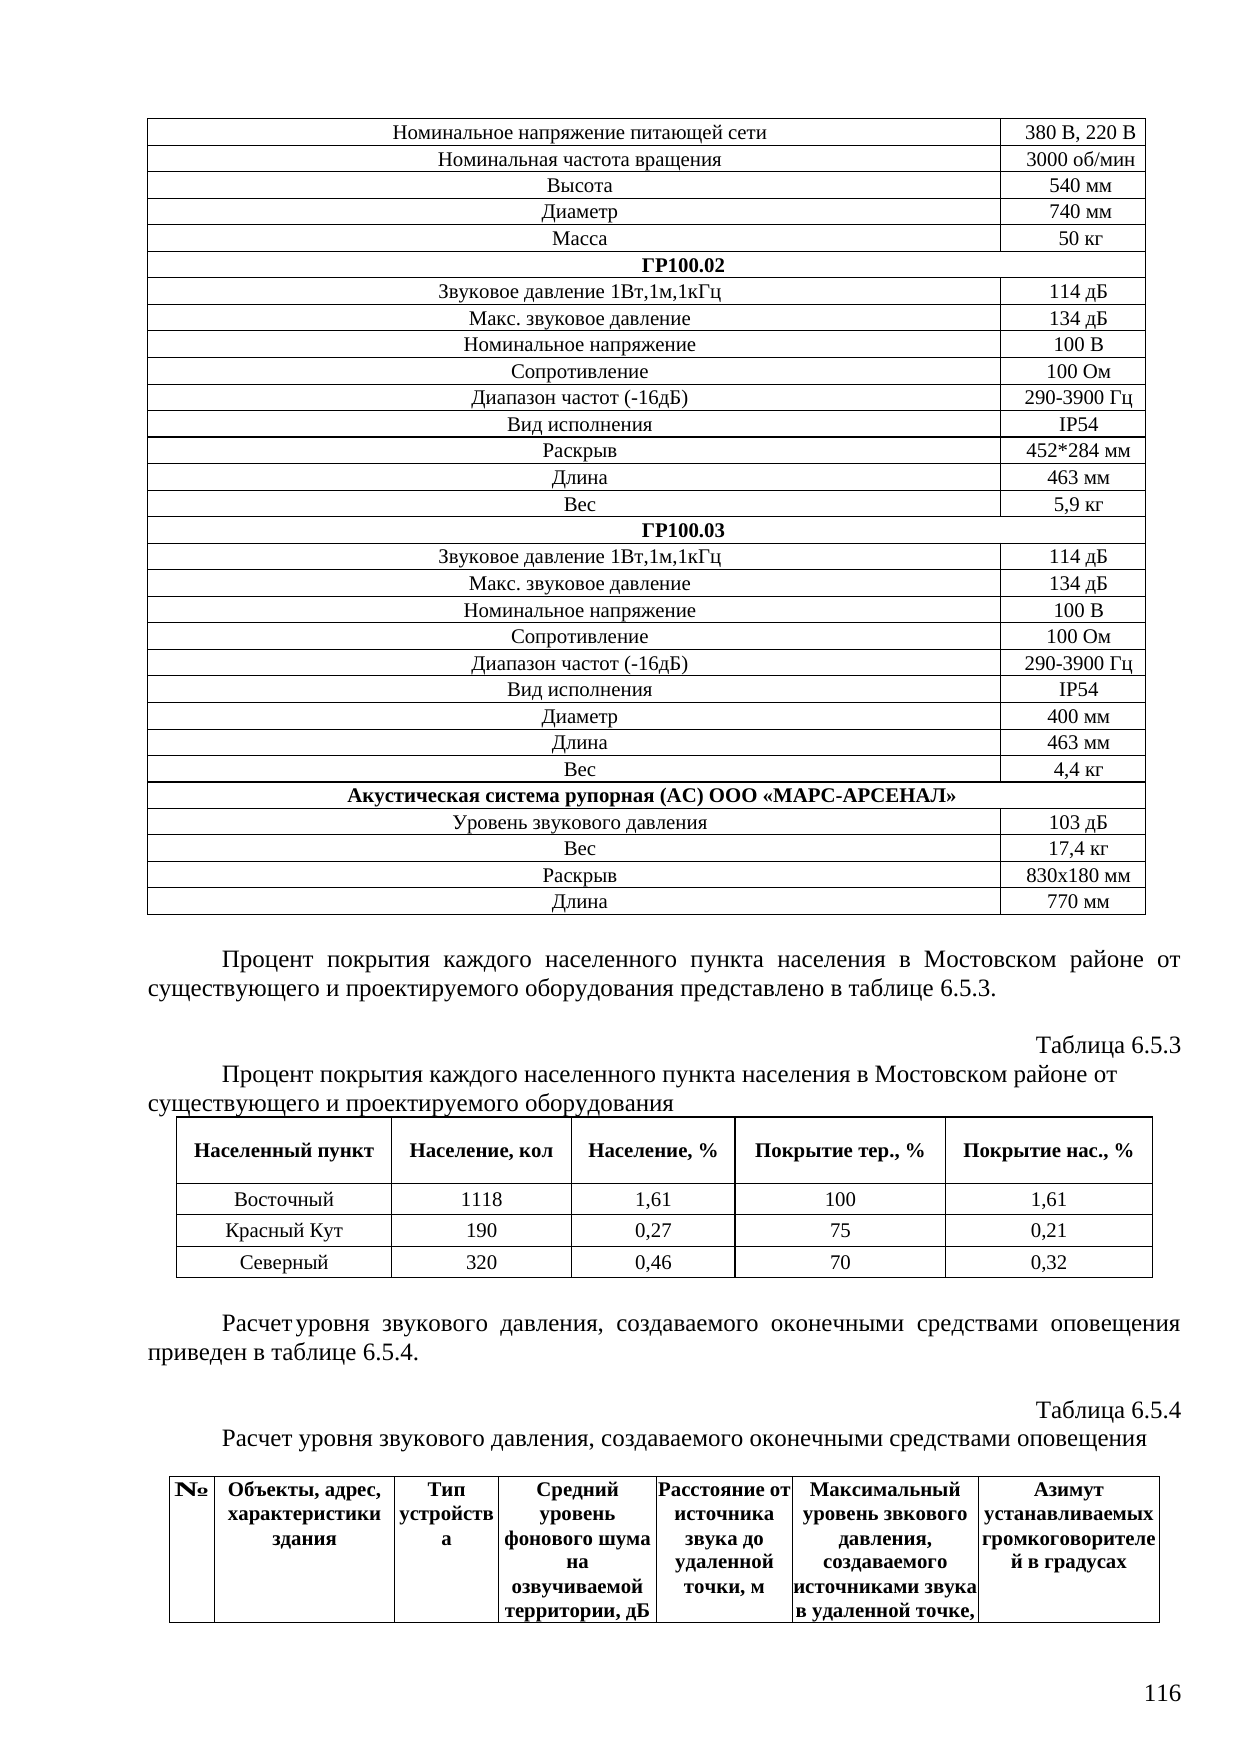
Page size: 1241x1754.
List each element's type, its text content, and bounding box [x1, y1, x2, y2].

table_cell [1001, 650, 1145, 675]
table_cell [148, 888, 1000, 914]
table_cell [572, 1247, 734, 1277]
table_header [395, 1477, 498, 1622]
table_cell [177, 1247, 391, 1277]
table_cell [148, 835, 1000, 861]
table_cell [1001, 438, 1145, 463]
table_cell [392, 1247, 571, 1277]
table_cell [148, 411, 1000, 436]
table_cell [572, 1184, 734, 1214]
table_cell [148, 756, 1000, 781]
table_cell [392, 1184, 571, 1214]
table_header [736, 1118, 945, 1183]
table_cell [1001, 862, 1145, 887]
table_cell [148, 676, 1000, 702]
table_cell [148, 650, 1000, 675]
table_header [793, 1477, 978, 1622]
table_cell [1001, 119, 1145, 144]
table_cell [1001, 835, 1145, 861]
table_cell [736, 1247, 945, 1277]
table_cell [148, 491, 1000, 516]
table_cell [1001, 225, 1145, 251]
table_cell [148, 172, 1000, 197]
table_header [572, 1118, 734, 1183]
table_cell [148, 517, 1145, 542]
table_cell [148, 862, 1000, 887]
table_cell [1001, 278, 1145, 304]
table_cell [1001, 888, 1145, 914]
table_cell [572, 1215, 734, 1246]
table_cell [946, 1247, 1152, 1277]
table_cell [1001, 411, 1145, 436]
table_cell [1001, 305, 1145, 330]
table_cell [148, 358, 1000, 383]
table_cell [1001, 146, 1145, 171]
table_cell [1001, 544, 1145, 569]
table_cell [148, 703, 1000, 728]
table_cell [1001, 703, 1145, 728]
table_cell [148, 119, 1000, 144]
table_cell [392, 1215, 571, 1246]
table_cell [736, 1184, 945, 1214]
text Расчет уровня звукового давления, создаваемого оконечными средствами оповещения приведен в таблице 6.5.4. [148, 1308, 1181, 1366]
text Процент покрытия каждого населенного пункта населения в Мостовском районе от существующего и проектируемого оборудования представлено в таблице 6.5.3. [148, 944, 1181, 1001]
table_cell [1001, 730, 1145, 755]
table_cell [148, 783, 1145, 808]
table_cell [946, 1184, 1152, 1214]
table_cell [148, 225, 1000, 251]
text Процент покрытия каждого населенного пункта населения в Мостовском районе от существующего и проектируемого оборудования [148, 1059, 1181, 1116]
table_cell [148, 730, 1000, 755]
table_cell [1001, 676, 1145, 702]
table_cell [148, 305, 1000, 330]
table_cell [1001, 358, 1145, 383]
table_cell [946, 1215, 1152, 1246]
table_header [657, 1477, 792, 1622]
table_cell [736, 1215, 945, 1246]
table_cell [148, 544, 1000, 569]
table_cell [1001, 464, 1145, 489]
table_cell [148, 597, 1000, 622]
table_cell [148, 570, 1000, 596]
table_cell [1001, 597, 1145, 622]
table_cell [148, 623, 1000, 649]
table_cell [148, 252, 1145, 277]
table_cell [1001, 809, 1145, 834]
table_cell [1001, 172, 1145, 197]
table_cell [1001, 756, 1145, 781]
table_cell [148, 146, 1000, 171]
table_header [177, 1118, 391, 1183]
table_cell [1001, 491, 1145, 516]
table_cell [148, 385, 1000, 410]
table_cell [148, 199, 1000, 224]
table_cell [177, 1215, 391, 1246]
text Расчет уровня звукового давления, создаваемого оконечными средствами оповещения [148, 1423, 1181, 1452]
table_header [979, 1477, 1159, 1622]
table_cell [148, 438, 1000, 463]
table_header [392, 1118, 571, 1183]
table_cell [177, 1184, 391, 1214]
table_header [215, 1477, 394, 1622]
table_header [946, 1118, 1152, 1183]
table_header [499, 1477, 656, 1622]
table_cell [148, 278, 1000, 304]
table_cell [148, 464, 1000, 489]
text Таблица 6.5.3 [148, 1030, 1181, 1059]
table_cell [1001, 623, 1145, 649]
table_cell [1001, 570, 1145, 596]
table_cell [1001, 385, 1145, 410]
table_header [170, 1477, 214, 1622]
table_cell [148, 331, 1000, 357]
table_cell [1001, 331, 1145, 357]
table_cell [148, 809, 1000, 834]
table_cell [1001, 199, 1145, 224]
text Таблица 6.5.4 [148, 1395, 1181, 1423]
